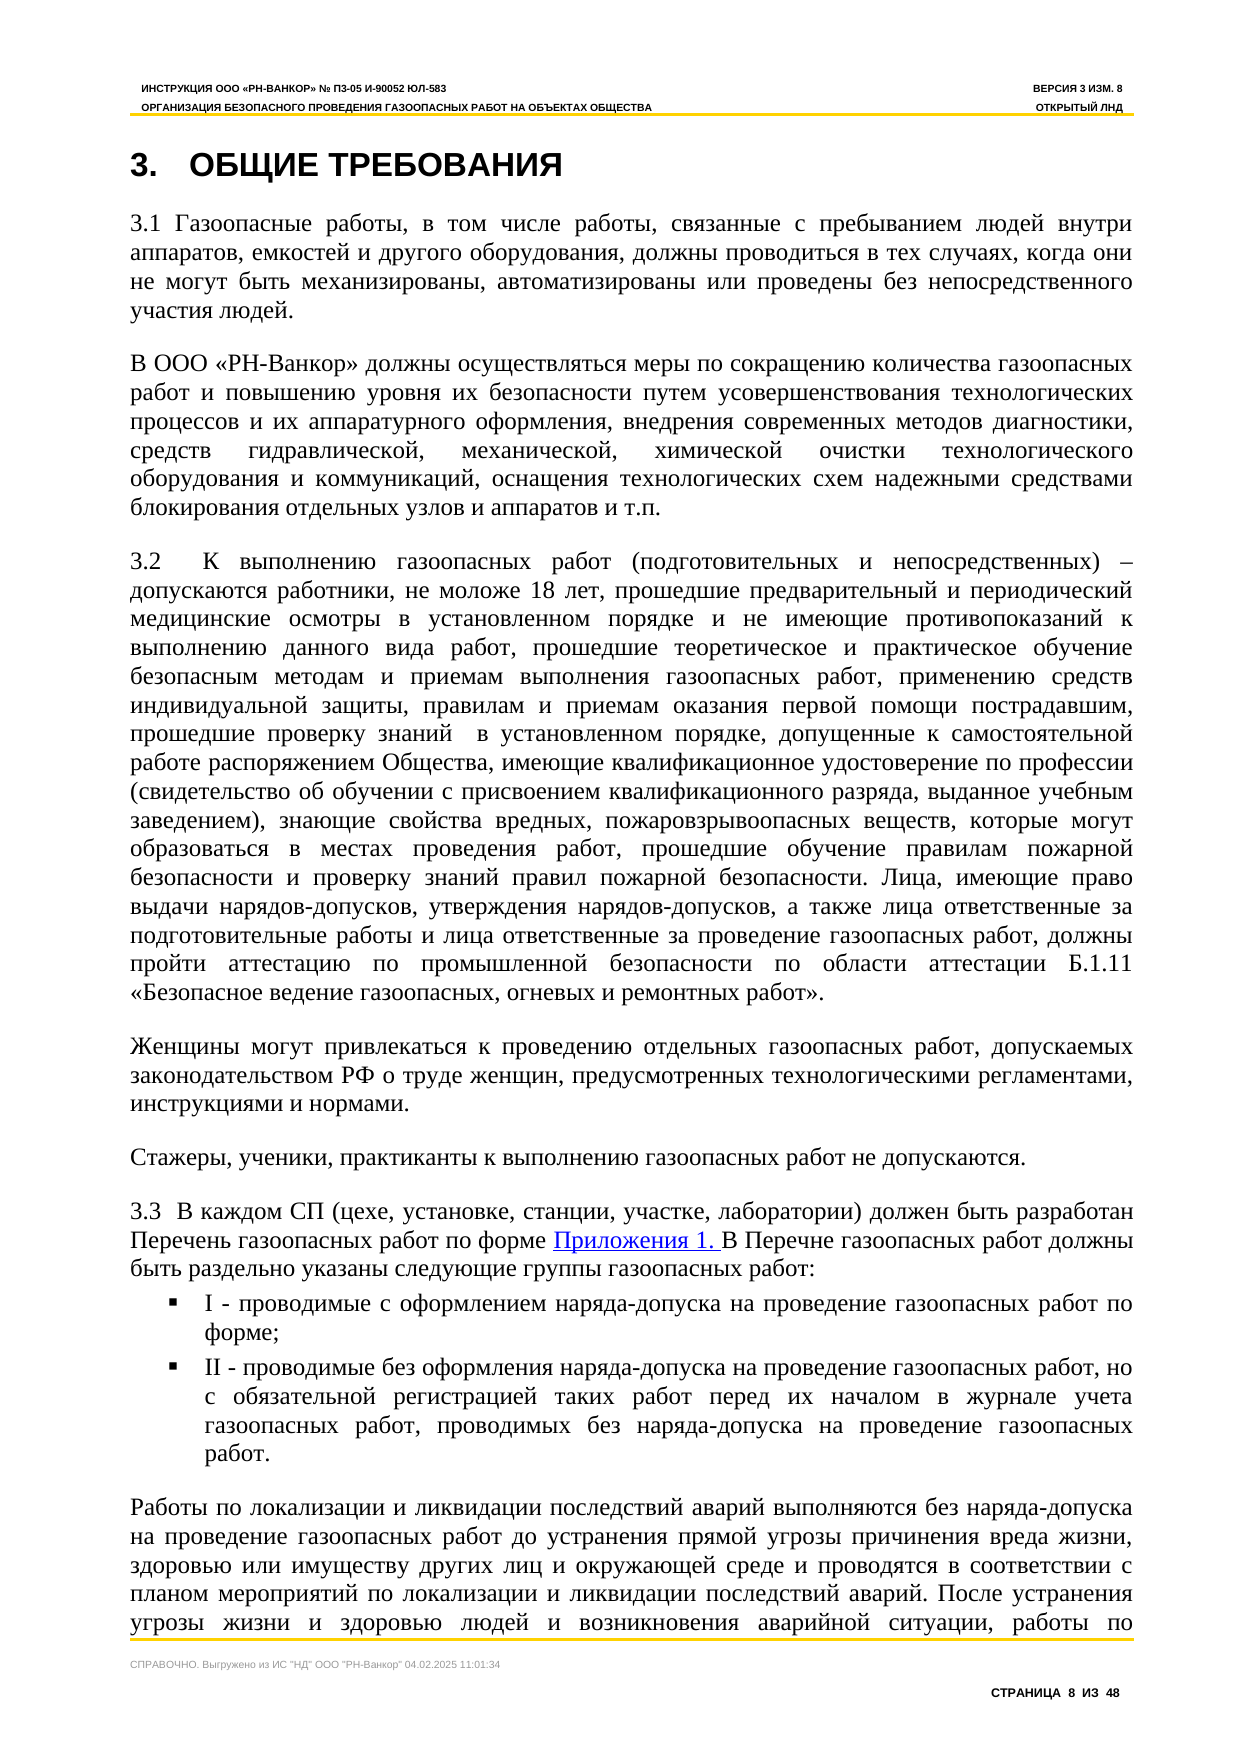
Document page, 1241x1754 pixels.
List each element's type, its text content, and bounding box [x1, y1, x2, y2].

text Стажеры, ученики, практиканты к выполнению газоопасных работ не допускаются. [130, 1142, 1134, 1171]
list II - проводимые без оформления наряда-допуска на проведение газоопасных работ, но с обязательной регистрацией таких работ перед их началом в журнале учета газоопасных работ, проводимых без наряда-допуска на проведение газоопасных работ. [167, 1352, 1134, 1467]
text Женщины могут привлекаться к проведению отдельных газоопасных работ, допускаемых законодательством РФ о труде женщин, предусмотренных технологическими регламентами, инструкциями и нормами. [130, 1031, 1134, 1117]
text 3.2 К выполнению газоопасных работ (подготовительных и непосредственных) – допускаются работники, не моложе 18 лет, прошедшие предварительный и периодический медицинские осмотры в установленном порядке и не имеющие противопоказаний к выполнению данного вида работ, прошедшие теоретическое и практическое обучение безопасным методам и приемам выполнения газоопасных работ, применению средств индивидуальной защиты, правилам и приемам оказания первой помощи пострадавшим, прошедшие проверку знаний в установленном порядке, допущенные к самостоятельной работе распоряжением Общества, имеющие квалификационное удостоверение по профессии (свидетельство об обучении с присвоением квалификационного разряда, выданное учебным заведением), знающие свойства вредных, пожаровзрывоопасных веществ, которые могут образоваться в местах проведения работ, прошедшие обучение правилам пожарной безопасности и проверку знаний правил пожарной безопасности. Лица, имеющие право выдачи нарядов-допусков, утверждения нарядов-допусков, а также лица ответственные за подготовительные работы и лица ответственные за проведение газоопасных работ, должны пройти аттестацию по промышленной безопасности по области аттестации Б.1.11 «Безопасное ведение газоопасных, огневых и ремонтных работ». [130, 546, 1134, 1006]
list ОБЩИЕ ТРЕБОВАНИЯ [130, 145, 1134, 183]
list I - проводимые с оформлением наряда-допуска на проведение газоопасных работ по форме; [167, 1288, 1134, 1346]
text 3.1 Газоопасные работы, в том числе работы, связанные с пребыванием людей внутри аппаратов, емкостей и другого оборудования, должны проводиться в тех случаях, когда они не могут быть механизированы, автоматизированы или проведены без непосредственного участия людей. [130, 208, 1134, 323]
text 3.3 В каждом СП (цехе, установке, станции, участке, лаборатории) должен быть разработан Перечень газоопасных работ по форме Приложения 1. В Перечне газоопасных работ должны быть раздельно указаны следующие группы газоопасных работ: [130, 1196, 1134, 1282]
text В ООО «РН-Ванкор» должны осуществляться меры по сокращению количества газоопасных работ и повышению уровня их безопасности путем усовершенствования технологических процессов и их аппаратурного оформления, внедрения современных методов диагностики, средств гидравлической, механической, химической очистки технологического оборудования и коммуникаций, оснащения технологических схем надежными средствами блокирования отдельных узлов и аппаратов и т.п. [130, 348, 1134, 521]
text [130, 1492, 1134, 1636]
